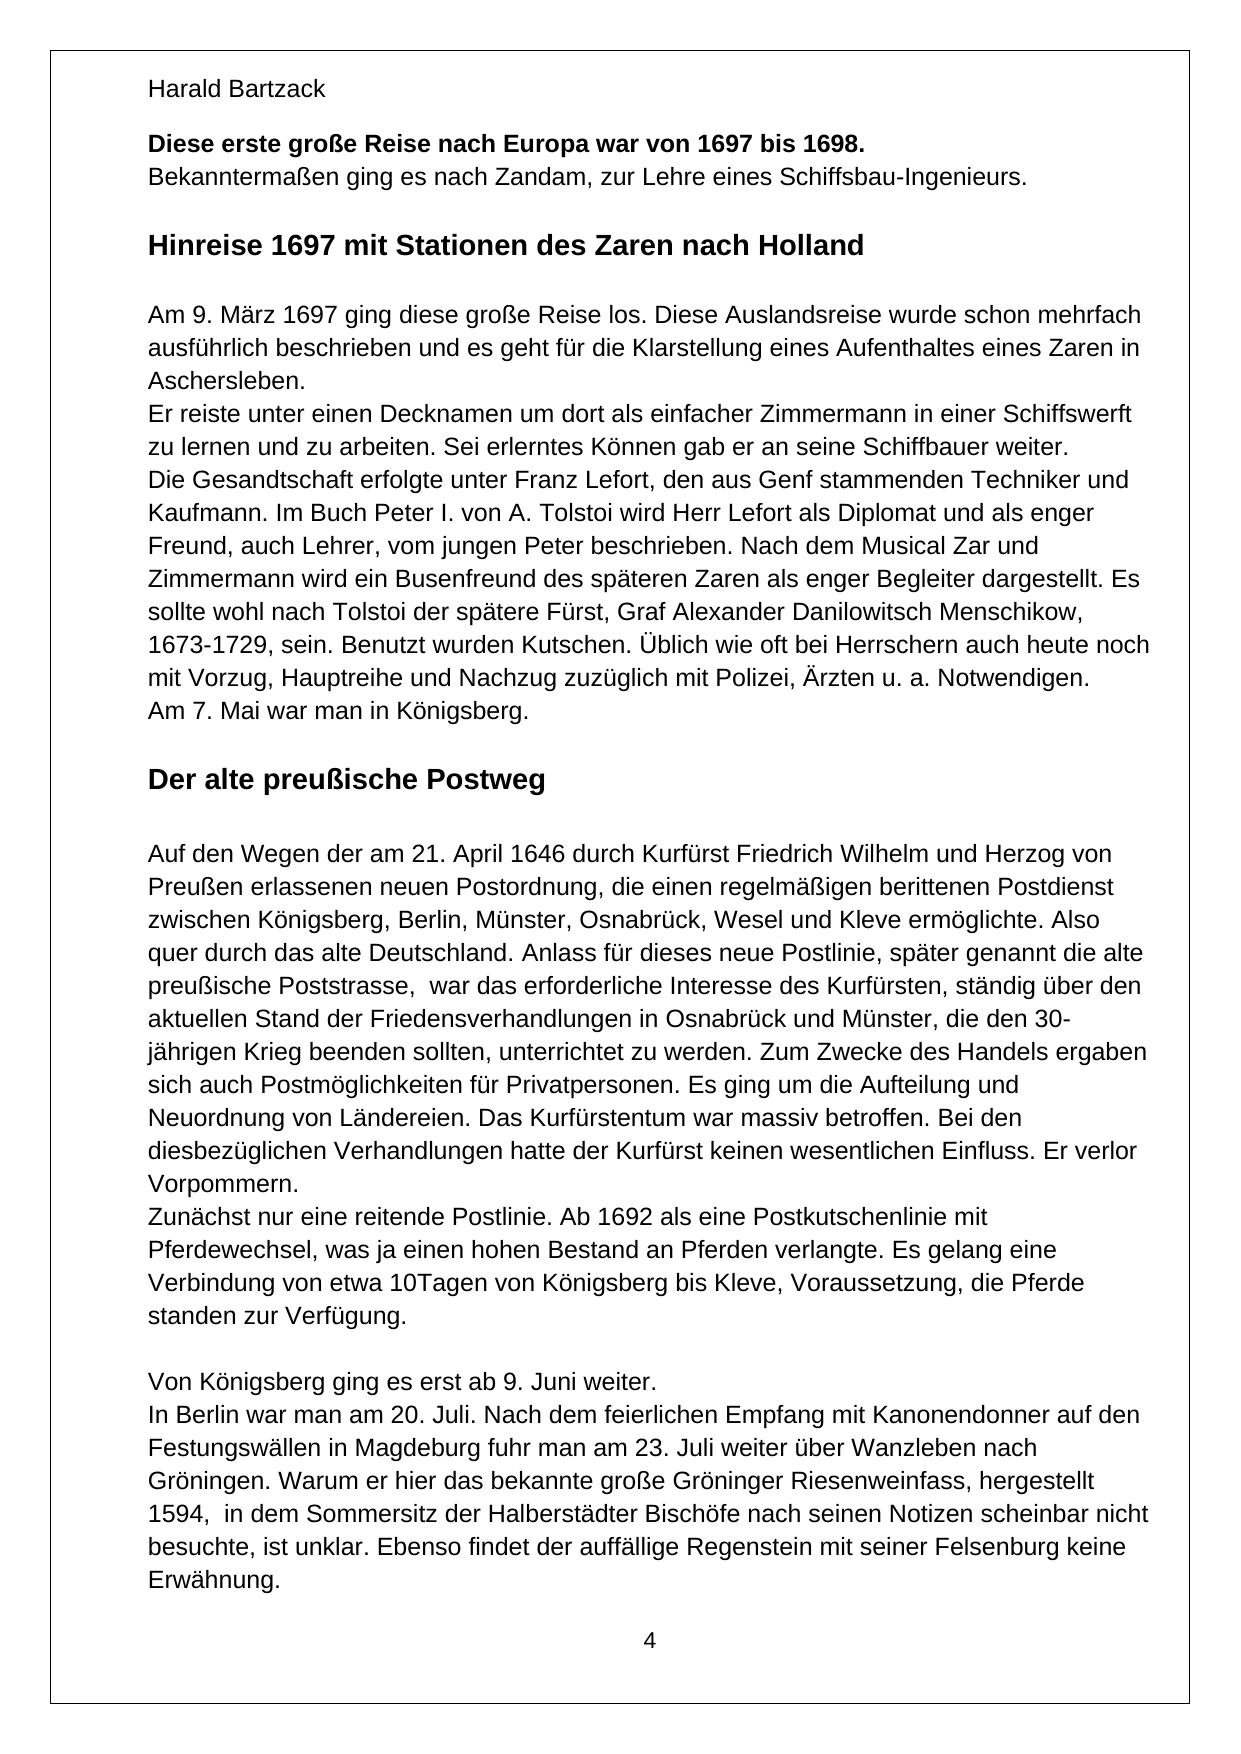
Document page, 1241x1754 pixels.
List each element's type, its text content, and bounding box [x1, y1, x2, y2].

text In Berlin war man am 20. Juli. Nach dem feierlichen Empfang mit Kanonendonner auf den Festungswällen in Magdeburg fuhr man am 23. Juli weiter über Wanzleben nach Gröningen. Warum er hier das bekannte große Gröninger Riesenweinfass, hergestellt 1594, in dem Sommersitz der Halberstädter Bischöfe nach seinen Notizen scheinbar nicht besuchte, ist unklar. Ebenso findet der auffällige Regenstein mit seiner Felsenburg keine Erwähnung. [148, 1400, 1152, 1594]
text Er reiste unter einen Decknamen um dort als einfacher Zimmermann in einer Schiffswerft zu lernen und zu arbeiten. Sei erlerntes Können gab er an seine Schiffbauer weiter. [148, 399, 1152, 460]
text Zunächst nur eine reitende Postlinie. Ab 1692 als eine Postkutschenlinie mit Pferdewechsel, was ja einen hohen Bestand an Pferden verlangte. Es gelang eine Verbindung von etwa 10Tagen von Königsberg bis Kleve, Voraussetzung, die Pferde standen zur Verfügung. [148, 1202, 1152, 1330]
text Am 7. Mai war man in Königsberg. [148, 696, 1152, 724]
text Von Königsberg ging es erst ab 9. Juni weiter. [148, 1367, 1152, 1396]
text Die Gesandtschaft erfolgte unter Franz Lefort, den aus Genf stammenden Techniker und Kaufmann. Im Buch Peter I. von A. Tolstoi wird Herr Lefort als Diplomat und als enger Freund, auch Lehrer, vom jungen Peter beschrieben. Nach dem Musical Zar und Zimmermann wird ein Busenfreund des späteren Zaren als enger Begleiter dargestellt. Es sollte wohl nach Tolstoi der spätere Fürst, Graf Alexander Danilowitsch Menschikow, 1673-1729, sein. Benutzt wurden Kutschen. Üblich wie oft bei Herrschern auch heute noch mit Vorzug, Hauptreihe und Nachzug zuzüglich mit Polizei, Ärzten u. a. Notwendigen. [148, 465, 1152, 692]
text Am 9. März 1697 ging diese große Reise los. Diese Auslandsreise wurde schon mehrfach ausführlich beschrieben und es geht für die Klarstellung eines Aufenthaltes eines Zaren in Aschersleben. [148, 299, 1152, 394]
text Bekanntermaßen ging es nach Zandam, zur Lehre eines Schiffsbau-Ingenieurs. [148, 162, 1152, 191]
text Diese erste große Reise nach Europa war von 1697 bis 1698. [148, 129, 1152, 158]
text Hinreise 1697 mit Stationen des Zaren nach Holland [148, 228, 1152, 262]
text Auf den Wegen der am 21. April 1646 durch Kurfürst Friedrich Wilhelm und Herzog von Preußen erlassenen neuen Postordnung, die einen regelmäßigen berittenen Postdienst zwischen Königsberg, Berlin, Münster, Osnabrück, Wesel und Kleve ermöglichte. Also quer durch das alte Deutschland. Anlass für dieses neue Postlinie, später genannt die alte preußische Poststrasse, war das erforderliche Interesse des Kurfürsten, ständig über den aktuellen Stand der Friedensverhandlungen in Osnabrück und Münster, die den 30-jährigen Krieg beenden sollten, unterrichtet zu werden. Zum Zwecke des Handels ergaben sich auch Postmöglichkeiten für Privatpersonen. Es ging um die Aufteilung und Neuordnung von Ländereien. Das Kurfürstentum war massiv betroffen. Bei den diesbezüglichen Verhandlungen hatte der Kurfürst keinen wesentlichen Einfluss. Er verlor Vorpommern. [148, 839, 1152, 1198]
text Der alte preußische Postweg [148, 762, 1152, 795]
